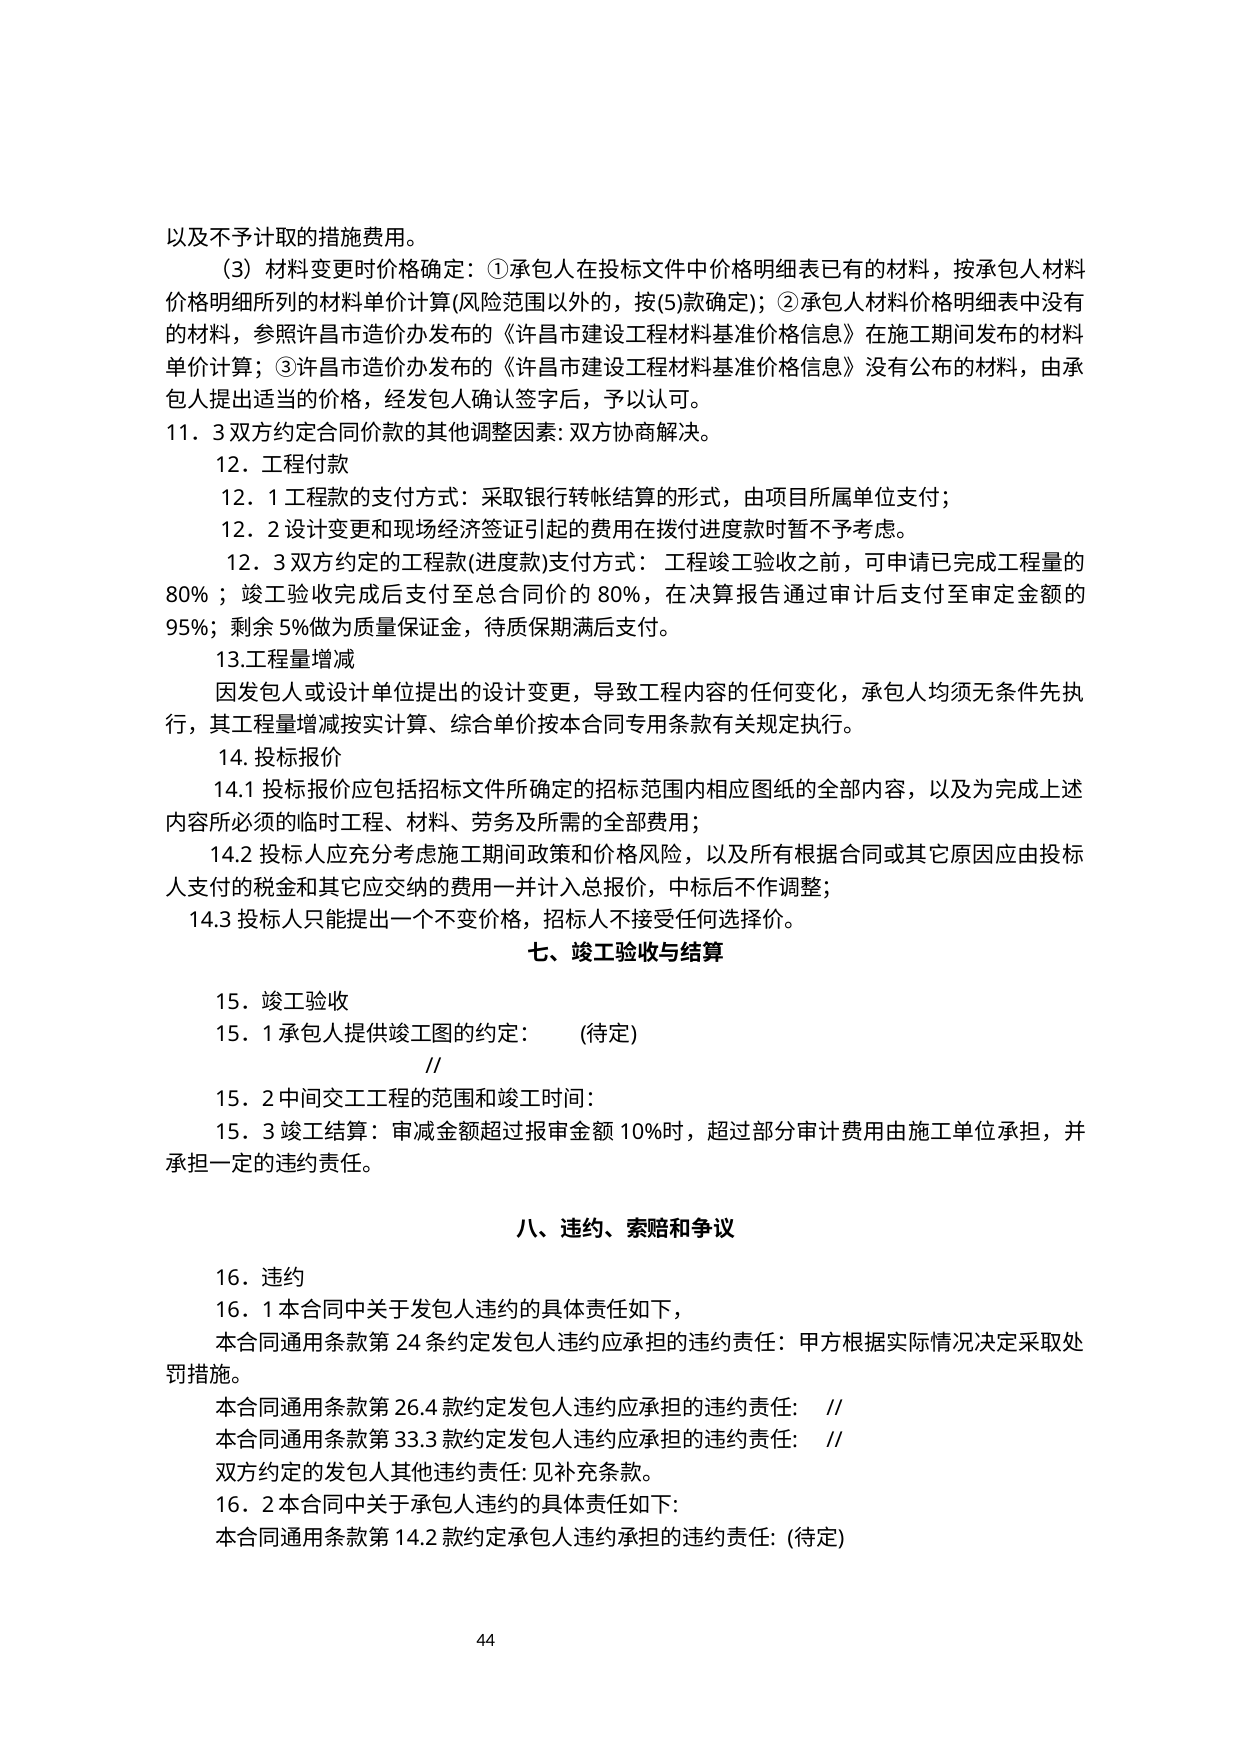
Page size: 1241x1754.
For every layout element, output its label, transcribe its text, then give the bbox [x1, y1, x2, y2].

text 双方约定的发包人其他违约责任: 见补充条款。 [165, 1454, 1087, 1487]
text 14.2 投标人应充分考虑施工期间政策和价格风险，以及所有根据合同或其它原因应由投标人支付的税金和其它应交纳的费用一并计入总报价，中标后不作调整； [165, 837, 1087, 902]
text 本合同通用条款第14.2款约定承包人违约承担的违约责任: (待定) [165, 1519, 1087, 1552]
text 11．3双方约定合同价款的其他调整因素: 双方协商解决。 [165, 414, 1087, 447]
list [165, 219, 1087, 252]
text // [165, 1048, 1087, 1081]
subtitle 七、竣工验收与结算 [165, 934, 1087, 967]
text 16．1本合同中关于发包人违约的具体责任如下， [165, 1292, 1087, 1324]
text 15．竣工验收 [165, 983, 1087, 1016]
text 16．2本合同中关于承包人违约的具体责任如下: [165, 1487, 1087, 1519]
text 12．2设计变更和现场经济签证引起的费用在拨付进度款时暂不予考虑。 [165, 512, 1087, 544]
text 14.1 投标报价应包括招标文件所确定的招标范围内相应图纸的全部内容，以及为完成上述内容所必须的临时工程、材料、劳务及所需的全部费用； [165, 772, 1087, 837]
text 本合同通用条款第33.3款约定发包人违约应承担的违约责任: // [165, 1422, 1087, 1454]
text 因发包人或设计单位提出的设计变更，导致工程内容的任何变化，承包人均须无条件先执行，其工程量增减按实计算、综合单价按本合同专用条款有关规定执行。 [165, 674, 1087, 739]
text 14.3 投标人只能提出一个不变价格，招标人不接受任何选择价。 [165, 902, 1087, 934]
text 15．2中间交工工程的范围和竣工时间： [165, 1081, 1087, 1113]
text 16．违约 [165, 1259, 1087, 1292]
text 15．3竣工结算：审减金额超过报审金额10%时，超过部分审计费用由施工单位承担，并承担一定的违约责任。 [165, 1113, 1087, 1178]
text 12．工程付款 [165, 447, 1087, 479]
text 本合同通用条款第24条约定发包人违约应承担的违约责任：甲方根据实际情况决定采取处罚措施。 [165, 1324, 1087, 1389]
text 本合同通用条款第26.4款约定发包人违约应承担的违约责任: // [165, 1389, 1087, 1422]
list 材料变更时价格确定：①承包人在投标文件中价格明细表已有的材料，按承包人材料价格明细所列的材料单价计算(风险范围以外的，按(5)款确定)；②承包人材料价格明细表中没有的材料，参照许昌市造价办发布的《许昌市建设工程材料基准价格信息》在施工期间发布的材料单价计算；③许昌市造价办发布的《许昌市建设工程材料基准价格信息》没有公布的材料，由承包人提出适当的价格，经发包人确认签字后，予以认可。 [165, 252, 1087, 414]
text 14. 投标报价 [165, 739, 1087, 772]
subtitle 八、违约、索赔和争议 [165, 1211, 1087, 1243]
text 12．1工程款的支付方式：采取银行转帐结算的形式，由项目所属单位支付； [165, 479, 1087, 512]
text 12．3双方约定的工程款(进度款)支付方式： 工程竣工验收之前，可申请已完成工程量的80% ；竣工验收完成后支付至总合同价的80%，在决算报告通过审计后支付至审定金额的95%；剩余5%做为质量保证金，待质保期满后支付。 [165, 544, 1087, 642]
text 15．1承包人提供竣工图的约定： (待定) [165, 1016, 1087, 1048]
text 13.工程量增减 [165, 642, 1087, 674]
